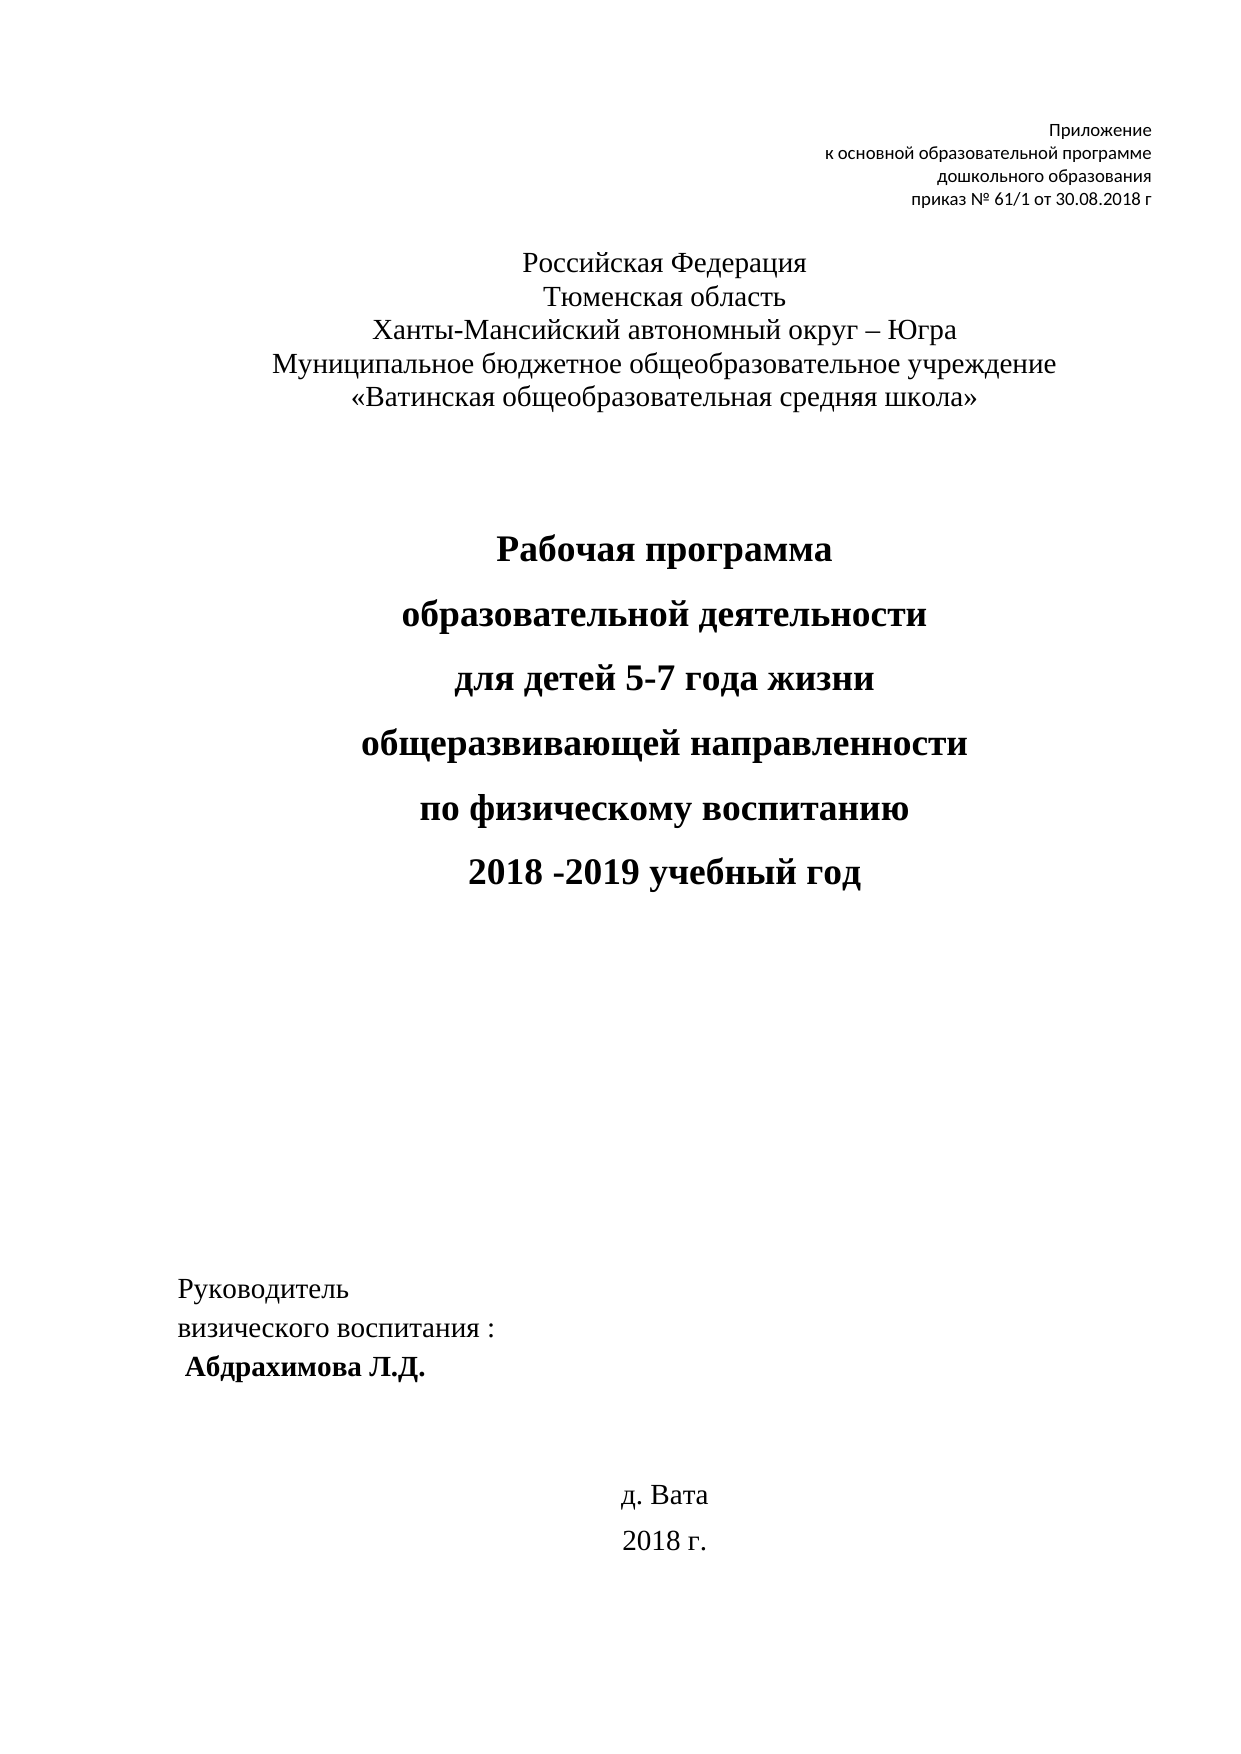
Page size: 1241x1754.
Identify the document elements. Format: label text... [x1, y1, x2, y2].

text общеразвивающей направленности [177, 720, 1152, 763]
text «Ватинская общеобразовательная средняя школа» [177, 379, 1152, 413]
text Рабочая программа [177, 526, 1152, 569]
text д. Вата [177, 1477, 1152, 1510]
text Тюменская область [177, 279, 1152, 312]
text 2018 г. [177, 1523, 1152, 1556]
text образовательной деятельности [177, 591, 1152, 634]
text Муниципальное бюджетное общеобразовательное учреждение [177, 346, 1152, 379]
text Ханты-Мансийский автономный округ – Югра [177, 312, 1152, 346]
text приказ № 61/1 от 30.08.2018 г [177, 187, 1152, 210]
text для детей 5-7 года жизни [177, 656, 1152, 699]
text по физическому воспитанию [177, 785, 1152, 828]
text Руководитель [177, 1272, 1152, 1305]
text Приложение [177, 118, 1152, 141]
text Абдрахимова Л.Д. [177, 1349, 1152, 1382]
text визического воспитания : [177, 1310, 1152, 1344]
text Российская Федерация [177, 245, 1152, 279]
text дошкольного образования [177, 164, 1152, 187]
text к основной образовательной программе [177, 141, 1152, 164]
text 2018 -2019 учебный год [177, 850, 1152, 893]
